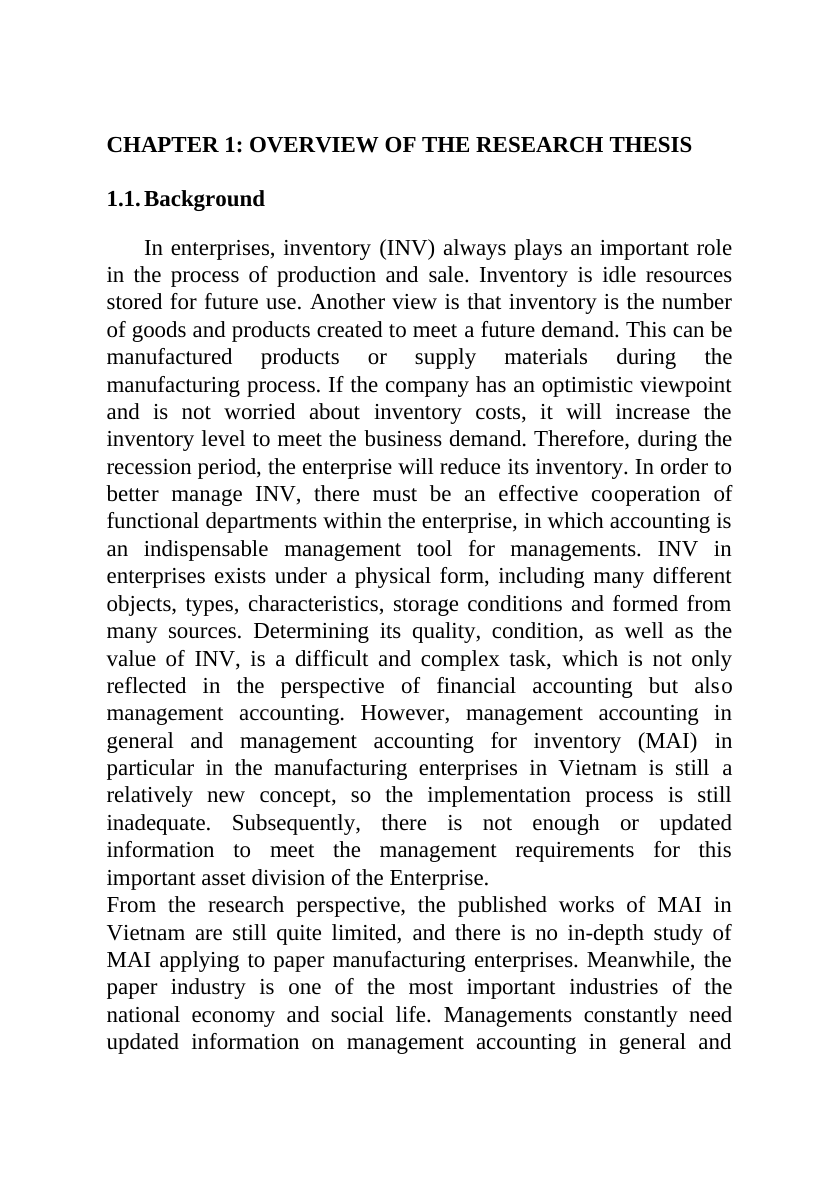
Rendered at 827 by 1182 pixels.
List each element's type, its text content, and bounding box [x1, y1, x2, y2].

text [106, 891, 732, 1054]
text In enterprises, inventory (INV) always plays an important role in the process of production and sale. Inventory is idle resources stored for future use. Another view is that inventory is the number of goods and products created to meet a future demand. This can be manufactured products or supply materials during the manufacturing process. If the company has an optimistic viewpoint and is not worried about inventory costs, it will increase the inventory level to meet the business demand. Therefore, during the recession period, the enterprise will reduce its inventory. In order to better manage INV, there must be an effective cooperation of functional departments within the enterprise, in which accounting is an indispensable management tool for managements. INV in enterprises exists under a physical form, including many different objects, types, characteristics, storage conditions and formed from many sources. Determining its quality, condition, as well as the value of INV, is a difficult and complex task, which is not only reflected in the perspective of financial accounting but also management accounting. However, management accounting in general and management accounting for inventory (MAI) in particular in the manufacturing enterprises in Vietnam is still a relatively new concept, so the implementation process is still inadequate. Subsequently, there is not enough or updated information to meet the management requirements for this important asset division of the Enterprise. [106, 234, 732, 890]
list Background [106, 185, 732, 212]
text CHAPTER 1: OVERVIEW OF THE RESEARCH THESIS [106, 131, 732, 157]
